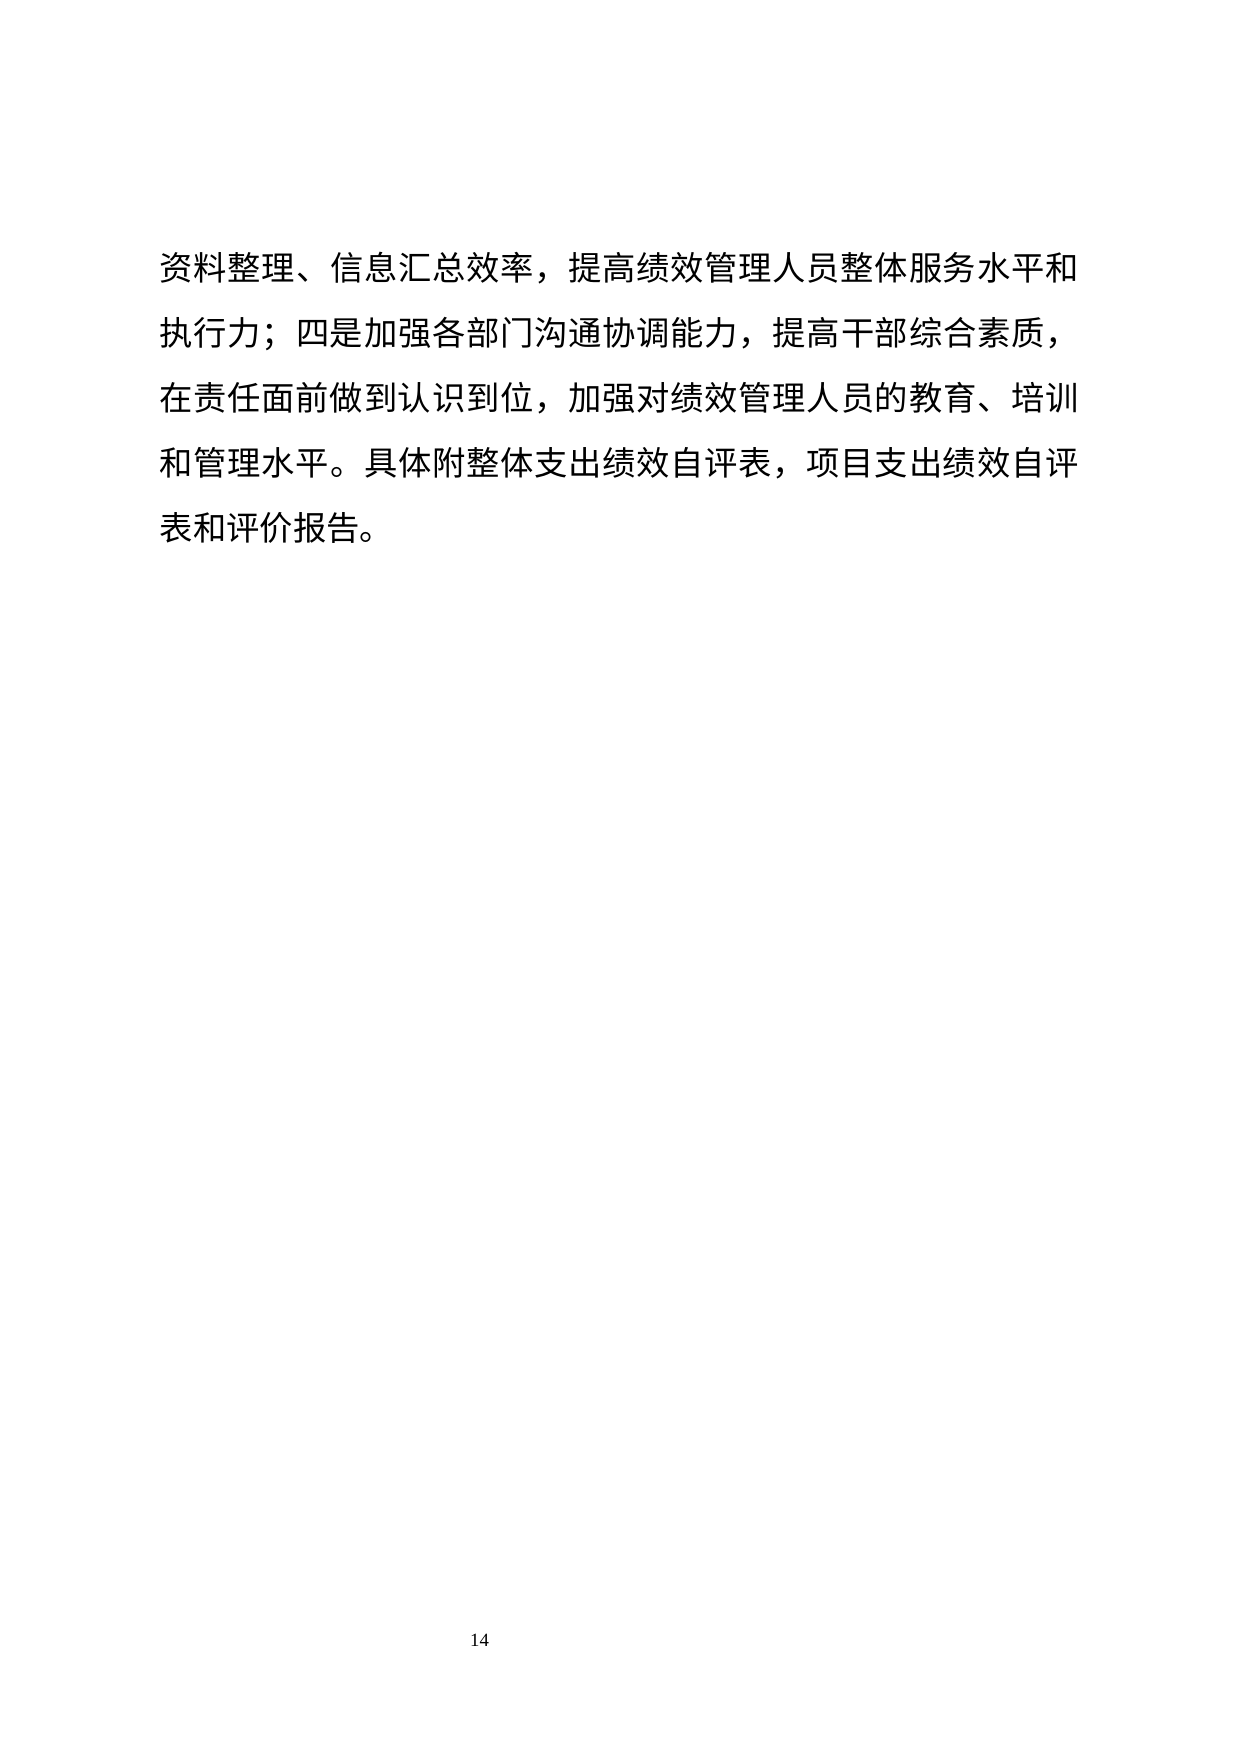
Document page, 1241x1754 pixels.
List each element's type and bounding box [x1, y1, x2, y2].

text [159, 233, 1081, 558]
